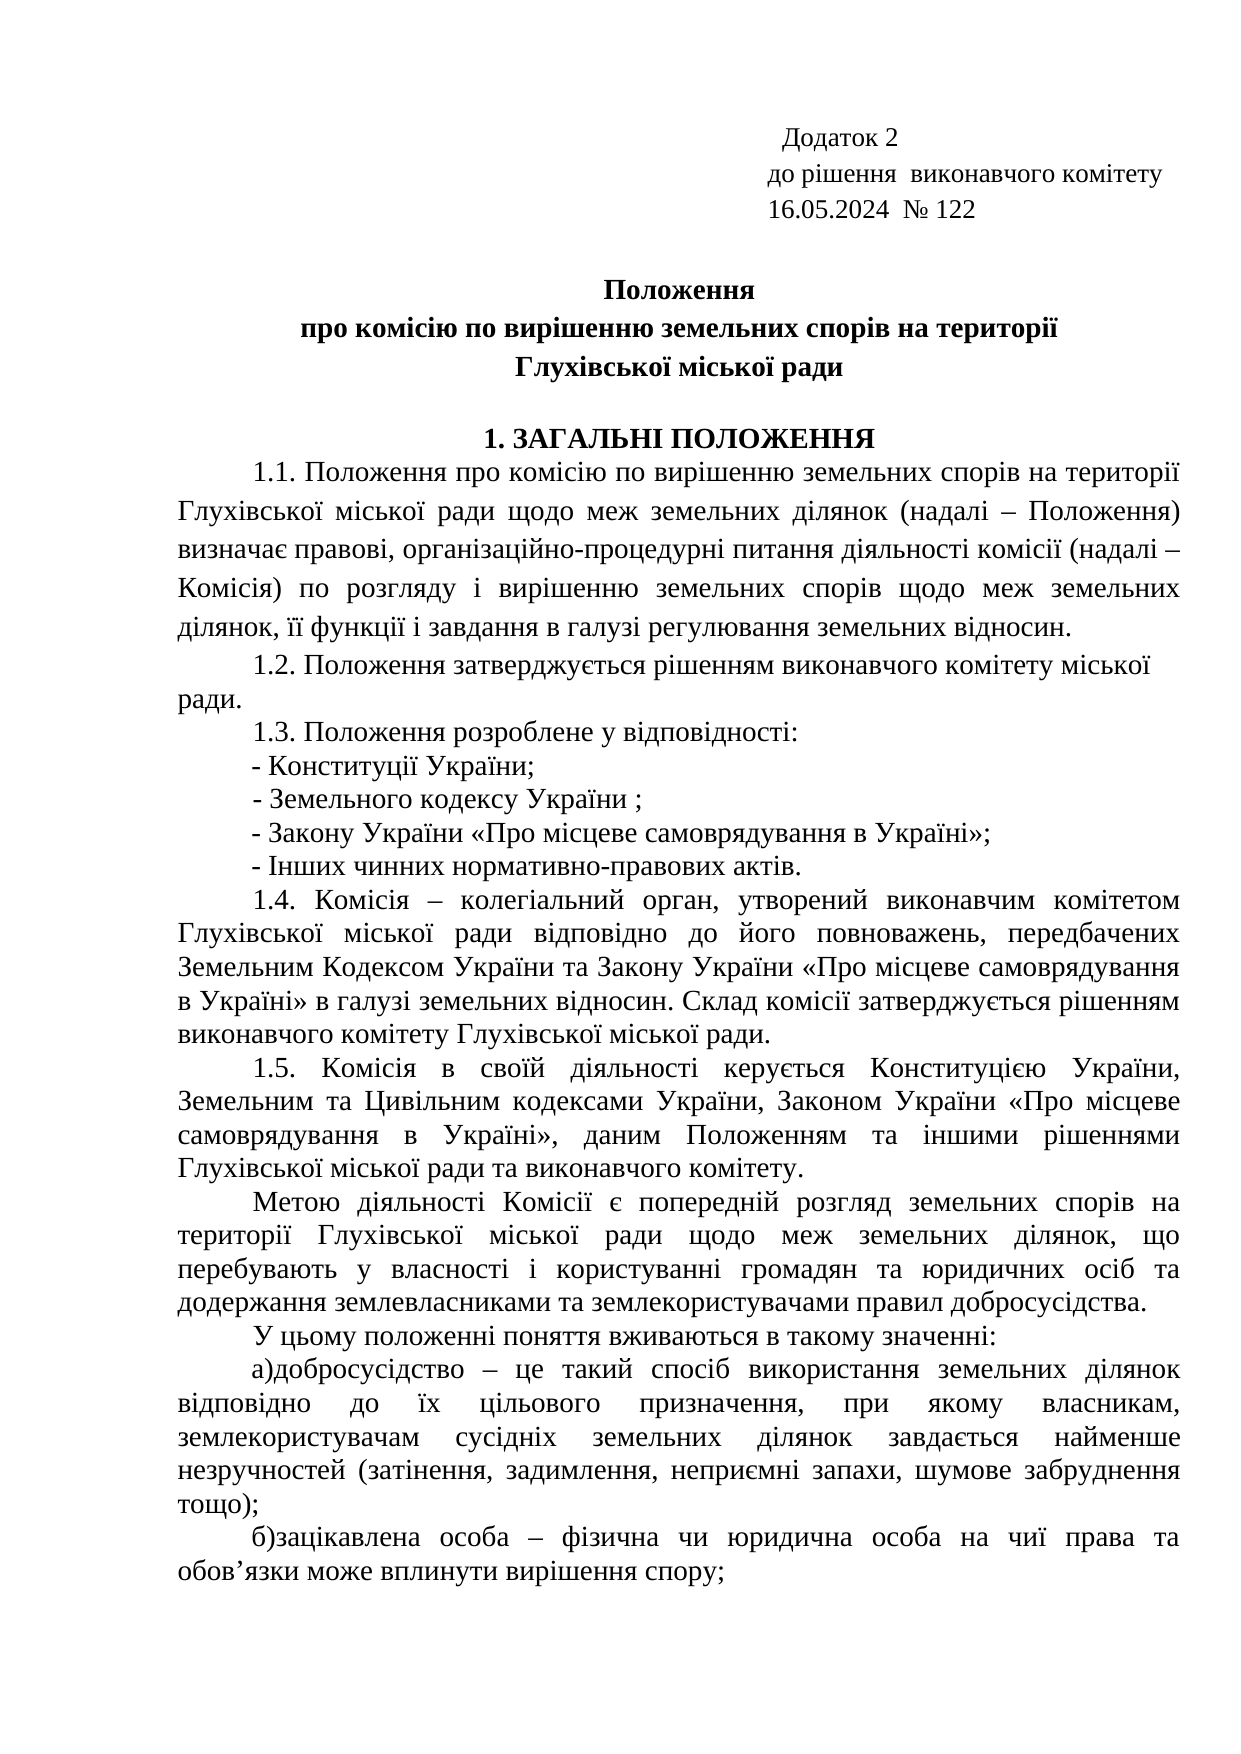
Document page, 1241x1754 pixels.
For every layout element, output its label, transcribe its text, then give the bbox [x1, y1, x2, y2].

text - Земельного кодексу України ; - Закону України «Про місцеве самоврядування в Україні»; - Інших чинних нормативно-правових актів. [251, 781, 1181, 882]
text б)зацікавлена особа – фізична чи юридична особа на чиї права та обов’язки може вплинути вирішення спору; [177, 1519, 1181, 1586]
text Положення про комісію по вирішенню земельних спорів на території [177, 272, 1181, 344]
text 1.3. Положення розроблене у відповідності: - Конституції України; [251, 714, 1181, 781]
text 1.2. Положення затверджується рішенням виконавчого комітету міської ради. [177, 647, 1181, 714]
text 1.5. Комісія в своїй діяльності керується Конституцією України, Земельним та Цивільним кодексами України, Законом України «Про місцеве самоврядування в Україні», даним Положенням та іншими рішеннями Глухівської міської ради та виконавчого комітету. [177, 1050, 1181, 1184]
text Додаток 2 [767, 121, 1181, 152]
text 1.4. Комісія – колегіальний орган, утворений виконавчим комітетом Глухівської міської ради відповідно до його повноважень, передбачених Земельним Кодексом України та Закону України «Про місцеве самоврядування в Україні» в галузі земельних відносин. Склад комісії затверджується рішенням виконавчого комітету Глухівської міської ради. [177, 882, 1181, 1050]
text У цьому положенні поняття вживаються в такому значенні: [177, 1318, 1181, 1352]
text 1. ЗАГАЛЬНІ ПОЛОЖЕННЯ [177, 421, 1181, 454]
text Глухівської міської ради [177, 349, 1181, 382]
text до рішення виконавчого комітету [767, 157, 1181, 189]
text 16.05.2024 № 122 [767, 193, 1181, 224]
text а)добросусідство – це такий спосіб використання земельних ділянок відповідно до їх цільового призначення, при якому власникам, землекористувачам сусідніх земельних ділянок завдається найменше незручностей (затінення, задимлення, неприємні запахи, шумове забруднення тощо); [177, 1352, 1181, 1519]
text 1.1. Положення про комісію по вирішенню земельних спорів на території Глухівської міської ради щодо меж земельних ділянок (надалі – Положення) визначає правові, організаційно-процедурні питання діяльності комісії (надалі – Комісія) по розгляду і вирішенню земельних спорів щодо меж земельних ділянок, її функції і завдання в галузі регулювання земельних відносин. [177, 454, 1181, 642]
text Метою діяльності Комісії є попередній розгляд земельних спорів на території Глухівської міської ради щодо меж земельних ділянок, що перебувають у власності і користуванні громадян та юридичних осіб та додержання землевласниками та землекористувачами правил добросусідства. [177, 1184, 1181, 1318]
